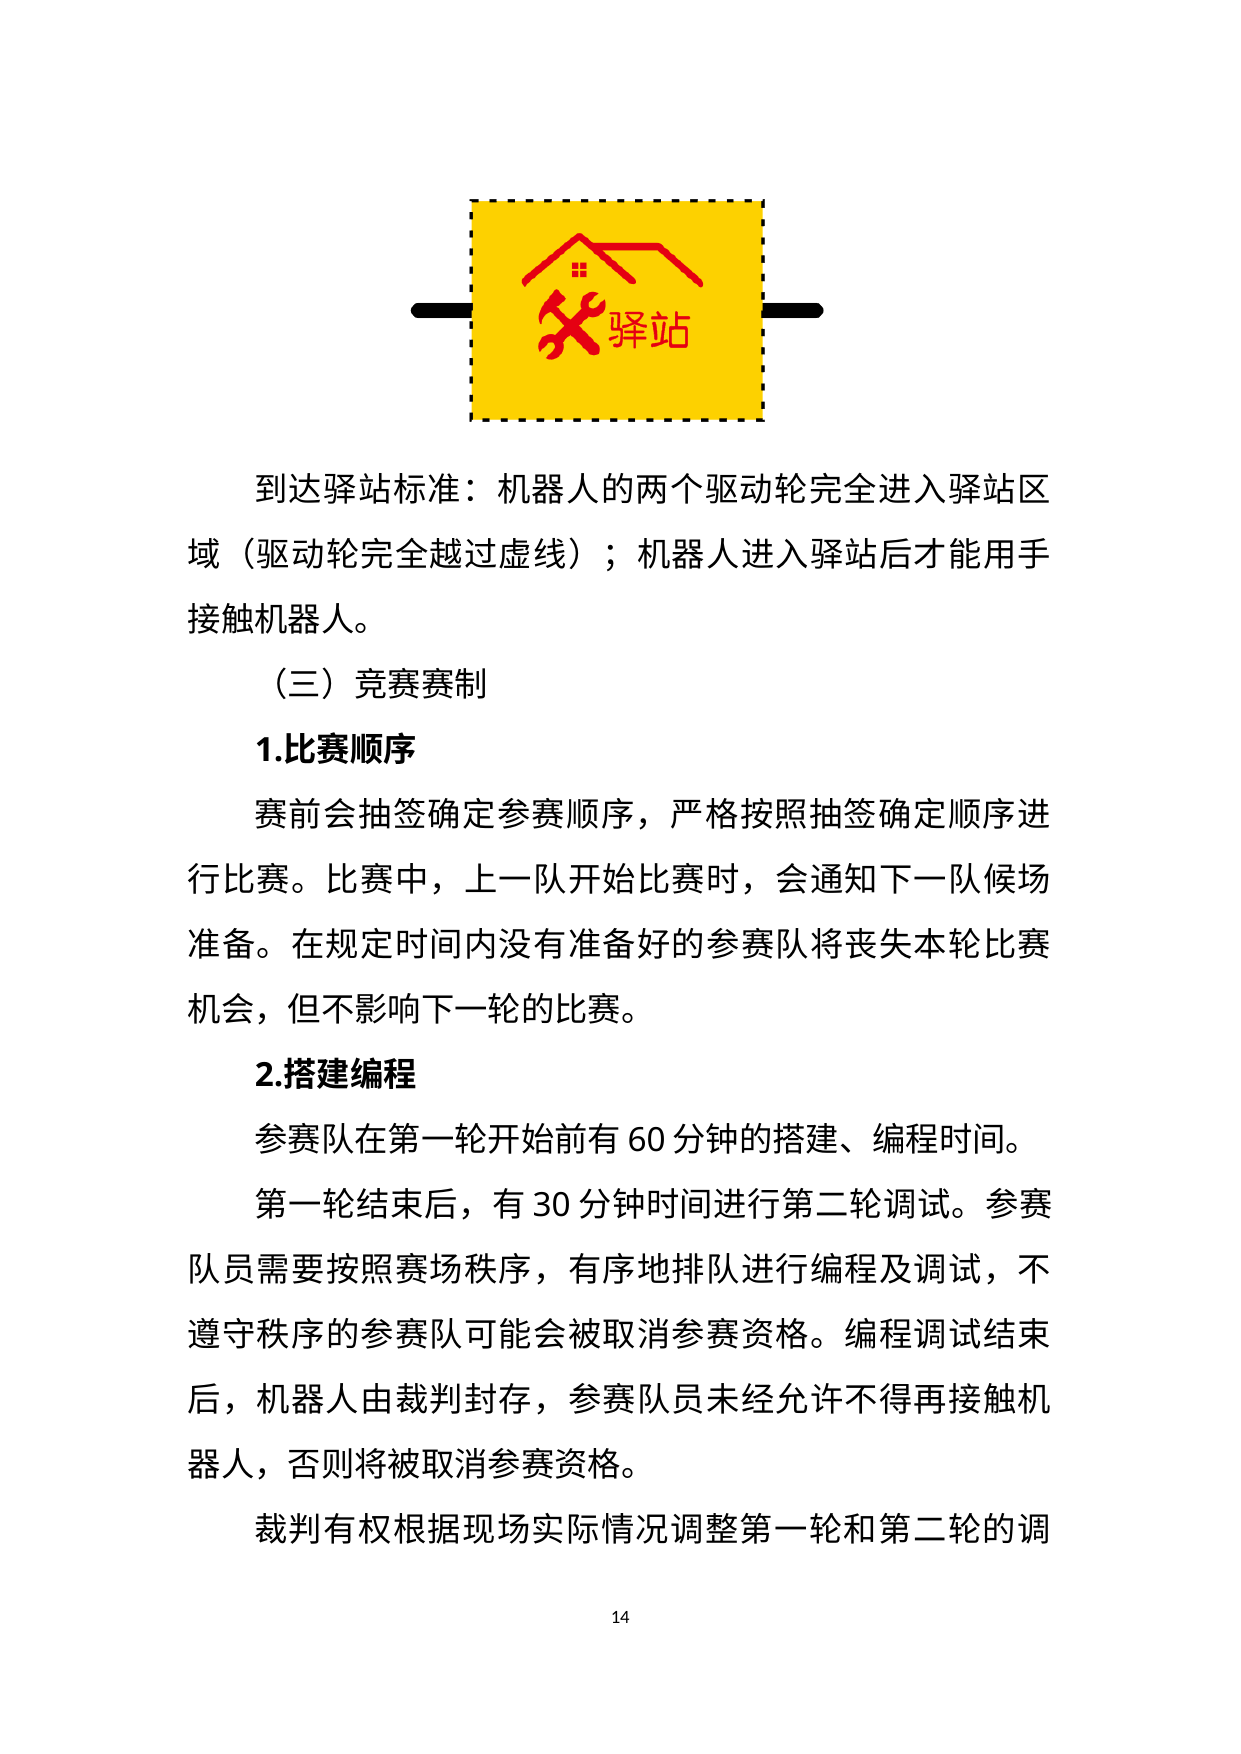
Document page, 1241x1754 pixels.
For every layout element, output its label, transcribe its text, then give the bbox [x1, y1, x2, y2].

text 到达驿站标准：机器人的两个驱动轮完全进入驿站区域（驱动轮完全越过虚线）；机器人进入驿站后才能用手接触机器人。 [187, 454, 1053, 649]
text 1.比赛顺序 [187, 714, 1053, 779]
text （三）竞赛赛制 [187, 649, 1053, 714]
text 第一轮结束后，有30分钟时间进行第二轮调试。参赛队员需要按照赛场秩序，有序地排队进行编程及调试，不遵守秩序的参赛队可能会被取消参赛资格。编程调试结束后，机器人由裁判封存，参赛队员未经允许不得再接触机器人，否则将被取消参赛资格。 [187, 1169, 1053, 1494]
picture [368, 162, 872, 442]
text 赛前会抽签确定参赛顺序，严格按照抽签确定顺序进行比赛。比赛中，上一队开始比赛时，会通知下一队候场准备。在规定时间内没有准备好的参赛队将丧失本轮比赛机会，但不影响下一轮的比赛。 [187, 779, 1053, 1039]
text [187, 1494, 1053, 1559]
text 参赛队在第一轮开始前有60分钟的搭建、编程时间。 [187, 1104, 1053, 1169]
text 2.搭建编程 [187, 1039, 1053, 1104]
